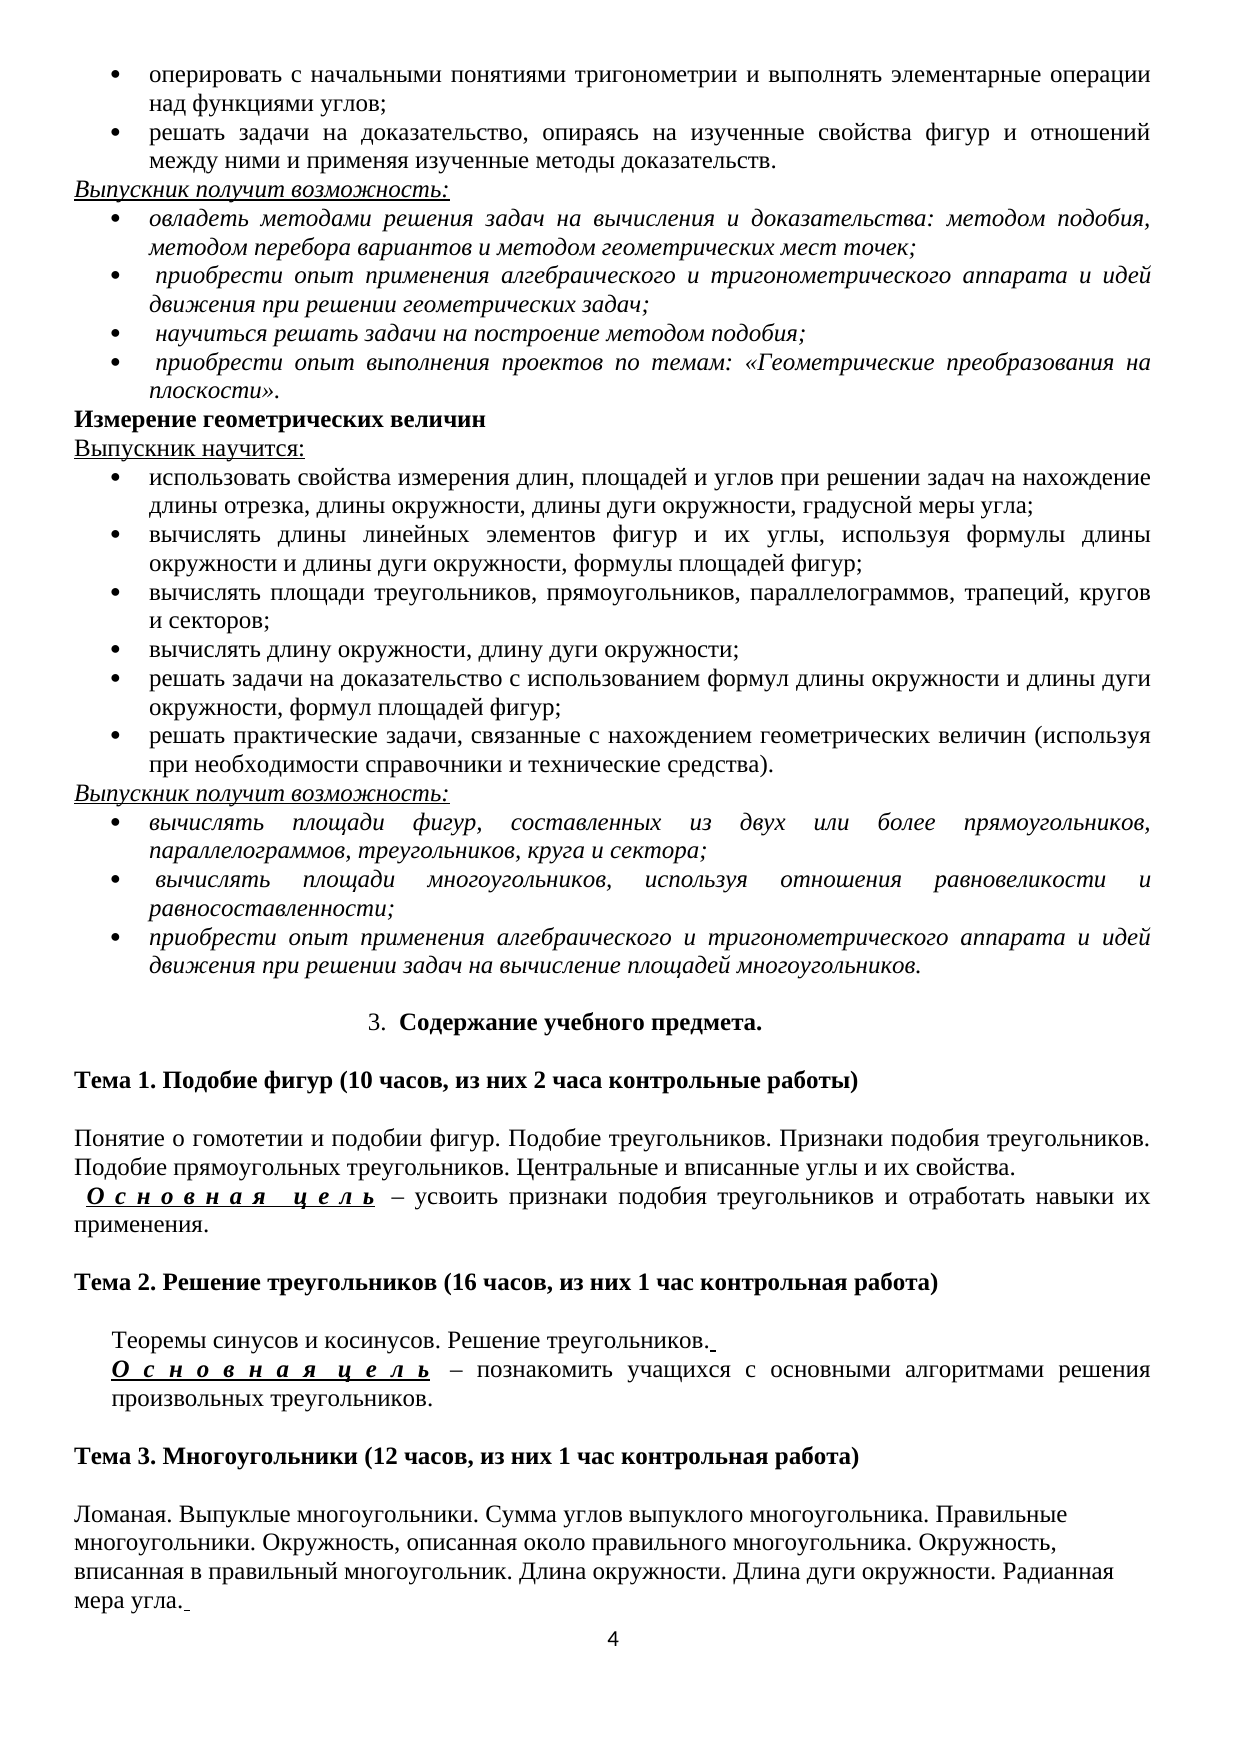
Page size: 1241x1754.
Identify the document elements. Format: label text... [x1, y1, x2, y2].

list овладеть методами решения задач на вычисления и доказательства: методом подобия, методом перебора вариантов и методом геометрических мест точек; [111, 203, 1152, 260]
list вычислять длины линейных элементов фигур и их углы, используя формулы длины окружности и длины дуги окружности, формулы площадей фигур; [111, 519, 1152, 577]
list вычислять площади фигур, составленных из двух или более прямоугольников, параллелограммов, треугольников, круга и сектора; [111, 807, 1152, 864]
list оперировать с начальными понятиями тригонометрии и выполнять элементарные операции над функциями углов; [111, 59, 1152, 117]
list вычислять площади треугольников, прямоугольников, параллелограммов, трапеций, кругов и секторов; [111, 577, 1152, 634]
list использовать свойства измерения длин, площадей и углов при решении задач на нахождение длины отрезка, длины окружности, длины дуги окружности, градусной меры угла; [111, 462, 1152, 519]
text О с н о в н а я ц е л ь – усвоить признаки подобия треугольников и отработать навыки их применения. [74, 1181, 1152, 1238]
list решать задачи на доказательство, опираясь на изученные свойства фигур и отношений между ними и применяя изученные методы доказательств. [111, 117, 1152, 174]
list приобрести опыт выполнения проектов по темам: «Геометрические преобразования на плоскости». [111, 347, 1152, 404]
text Тема 1. Подобие фигур (10 часов, из них 2 часа контрольные работы) [74, 1065, 1152, 1094]
text Ломаная. Выпуклые многоугольники. Сумма углов выпуклого многоугольника. Правильные многоугольники. Окружность, описанная около правильного многоугольника. Окружность, вписанная в правильный многоугольник. Длина окружности. Длина дуги окружности. Радианная мера угла. [74, 1499, 1152, 1614]
text Тема 3. Многоугольники (12 часов, из них 1 час контрольная работа) [74, 1441, 1152, 1469]
text Выпускник получит возможность: [74, 174, 1152, 203]
text Выпускник научится: [74, 433, 1152, 462]
text Понятие о гомотетии и подобии фигур. Подобие треугольников. Признаки подобия треугольников. Подобие прямоугольных треугольников. Центральные и вписанные углы и их свойства. [74, 1123, 1152, 1181]
list вычислять площади многоугольников, используя отношения равновеликости и равносоставленности; [111, 864, 1152, 922]
list вычислять длину окружности, длину дуги окружности; [111, 634, 1152, 663]
list научиться решать задачи на построение методом подобия; [111, 318, 1152, 347]
text Тема 2. Решение треугольников (16 часов, из них 1 час контрольная работа) [74, 1267, 1152, 1296]
list приобрести опыт применения алгебраического и тригонометрического аппарата и идей движения при решении задач на вычисление площадей многоугольников. [111, 922, 1152, 979]
text Теоремы синусов и косинусов. Решение треугольников. [111, 1325, 1152, 1354]
text Выпускник получит возможность: [74, 778, 1152, 807]
list решать практические задачи, связанные с нахождением геометрических величин (используя при необходимости справочники и технические средства). [111, 721, 1152, 778]
list решать задачи на доказательство с использованием формул длины окружности и длины дуги окружности, формул площадей фигур; [111, 663, 1152, 721]
text Измерение геометрических величин [74, 404, 1152, 433]
list приобрести опыт применения алгебраического и тригонометрического аппарата и идей движения при решении геометрических задач; [111, 260, 1152, 318]
text О с н о в н а я ц е л ь – познакомить учащихся с основными алгоритмами решения произвольных треугольников. [111, 1354, 1152, 1412]
text 3. Содержание учебного предмета. [74, 1007, 1152, 1036]
